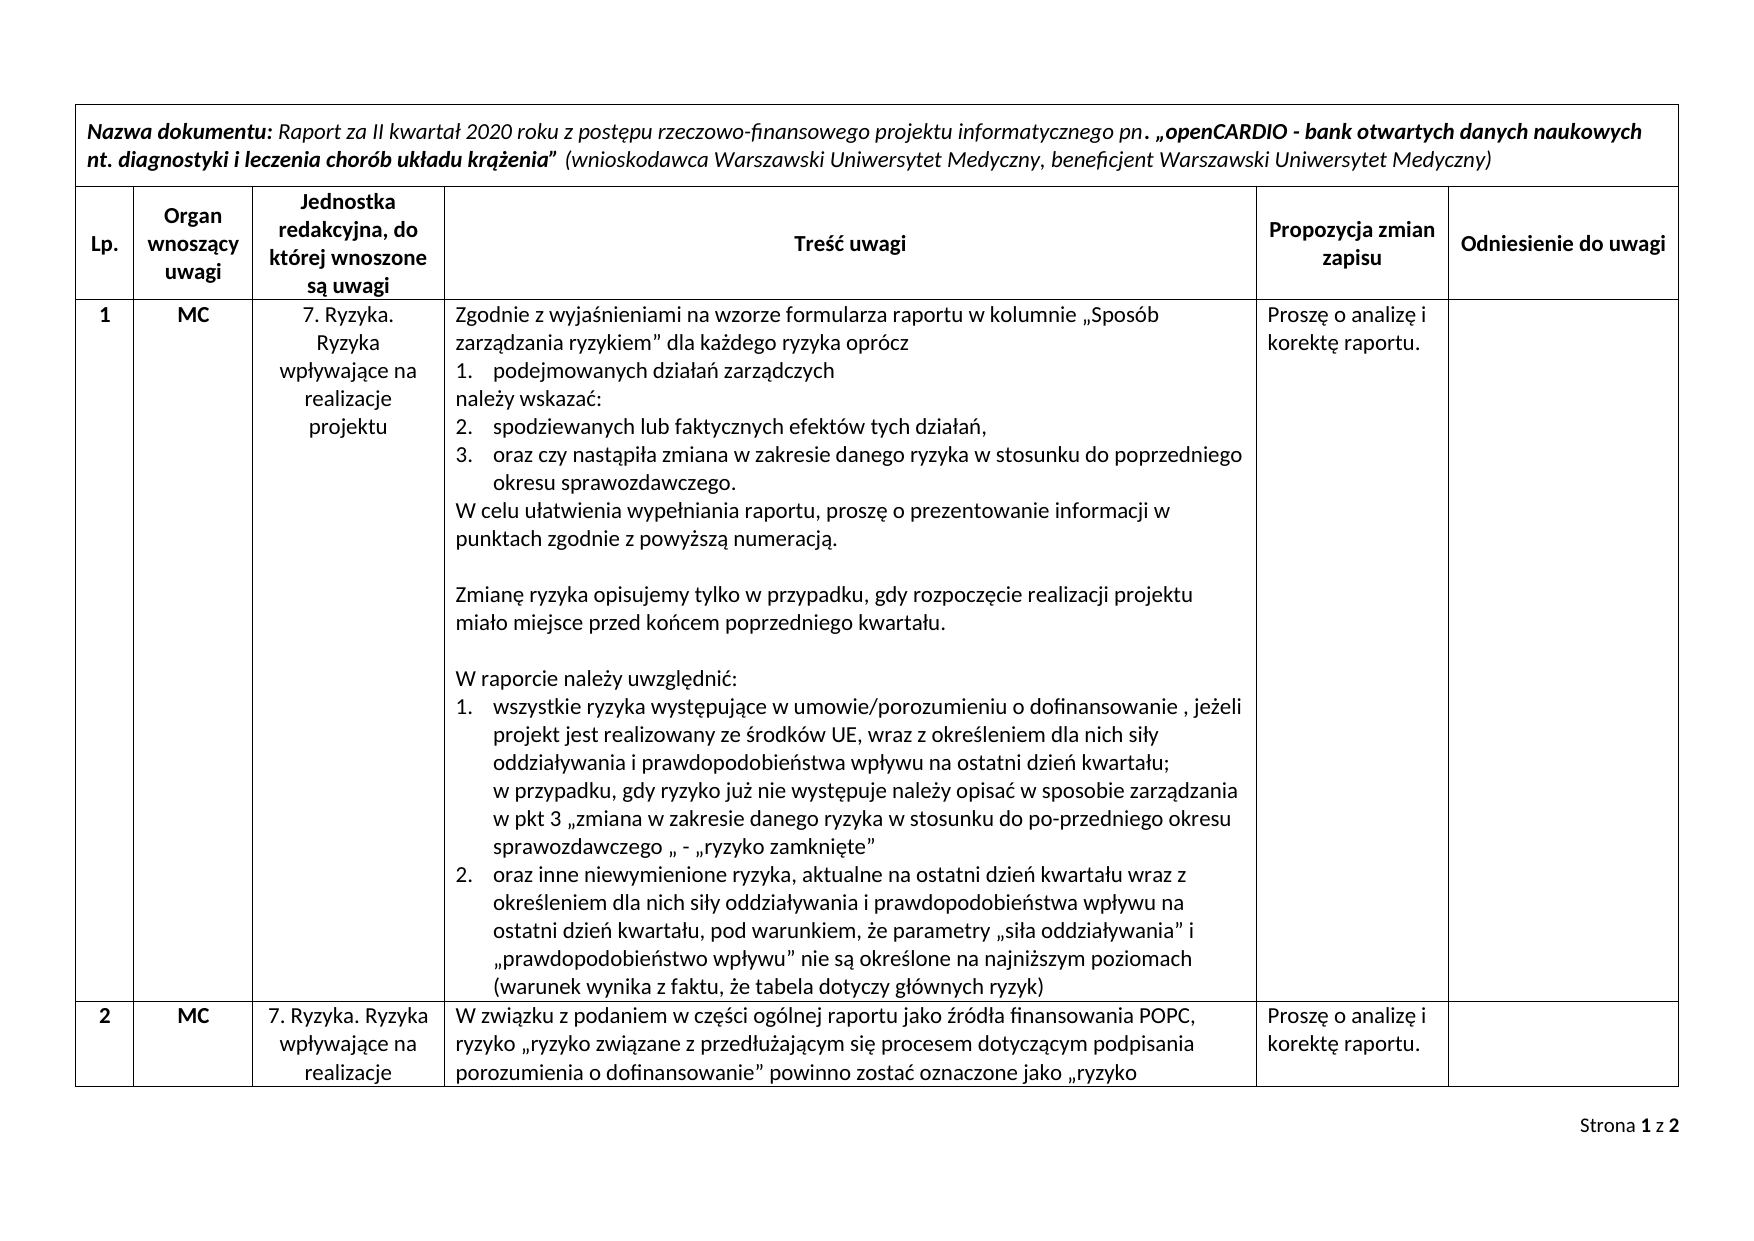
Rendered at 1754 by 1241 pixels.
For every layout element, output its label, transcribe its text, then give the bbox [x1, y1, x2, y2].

table_cell Propozycja zmian zapisu [1257, 187, 1448, 299]
table_cell Zgodnie z wyjaśnieniami na wzorze formularza raportu w kolumnie „Sposób zarządzania ryzykiem” dla każdego ryzyka oprócz podejmowanych działań zarządczych należy wskazać: spodziewanych lub faktycznych efektów tych działań, oraz czy nastąpiła zmiana w zakresie danego ryzyka w stosunku do poprzedniego okresu sprawozdawczego. W celu ułatwienia wypełniania raportu, proszę o prezentowanie informacji w punktach zgodnie z powyższą numeracją. Zmianę ryzyka opisujemy tylko w przypadku, gdy rozpoczęcie realizacji projektu miało miejsce przed końcem poprzedniego kwartału. W raporcie należy uwzględnić: wszystkie ryzyka występujące w umowie/porozumieniu o dofinansowanie , jeżeli projekt jest realizowany ze środków UE, wraz z określeniem dla nich siły oddziaływania i prawdopodobieństwa wpływu na ostatni dzień kwartału; w przypadku, gdy ryzyko już nie występuje należy opisać w sposobie zarządzania w pkt 3 „zmiana w zakresie danego ryzyka w stosunku do po-przedniego okresu sprawozdawczego „ - „ryzyko zamknięte” oraz inne niewymienione ryzyka, aktualne na ostatni dzień kwartału wraz z określeniem dla nich siły oddziaływania i prawdopodobieństwa wpływu na ostatni dzień kwartału, pod warunkiem, że parametry „siła oddziaływania” i „prawdopodobieństwo wpływu” nie są określone na najniższym poziomach (warunek wynika z faktu, że tabela dotyczy głównych ryzyk) [445, 300, 1256, 1001]
table_cell Odniesienie do uwagi [1449, 187, 1678, 299]
table_cell 2 [76, 1002, 133, 1086]
table_cell Jednostka redakcyjna, do której wnoszone są uwagi [253, 187, 444, 299]
table_cell MC [134, 300, 252, 1001]
table_cell Organ wnoszący uwagi [134, 187, 252, 299]
table_cell Proszę o analizę i korektę raportu. [1257, 300, 1448, 1001]
table_cell 1 [76, 300, 133, 1001]
table_cell Treść uwagi [445, 187, 1256, 299]
table_cell MC [134, 1002, 252, 1086]
table_header Nazwa dokumentu: Raport za II kwartał 2020 roku z postępu rzeczowo-finansowego projektu informatycznego pn. „openCARDIO - bank otwartych danych naukowych nt. diagnostyki i leczenia chorób układu krążenia” (wnioskodawca Warszawski Uniwersytet Medyczny, beneficjent Warszawski Uniwersytet Medyczny) [76, 105, 1678, 186]
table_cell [1257, 1002, 1448, 1086]
table_cell Lp. [76, 187, 133, 299]
table_cell [1449, 1002, 1678, 1086]
table_cell 7. Ryzyka. Ryzyka wpływające na realizacje projektu [253, 300, 444, 1001]
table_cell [253, 1002, 444, 1086]
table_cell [445, 1002, 1256, 1086]
table_cell [1449, 300, 1678, 1001]
